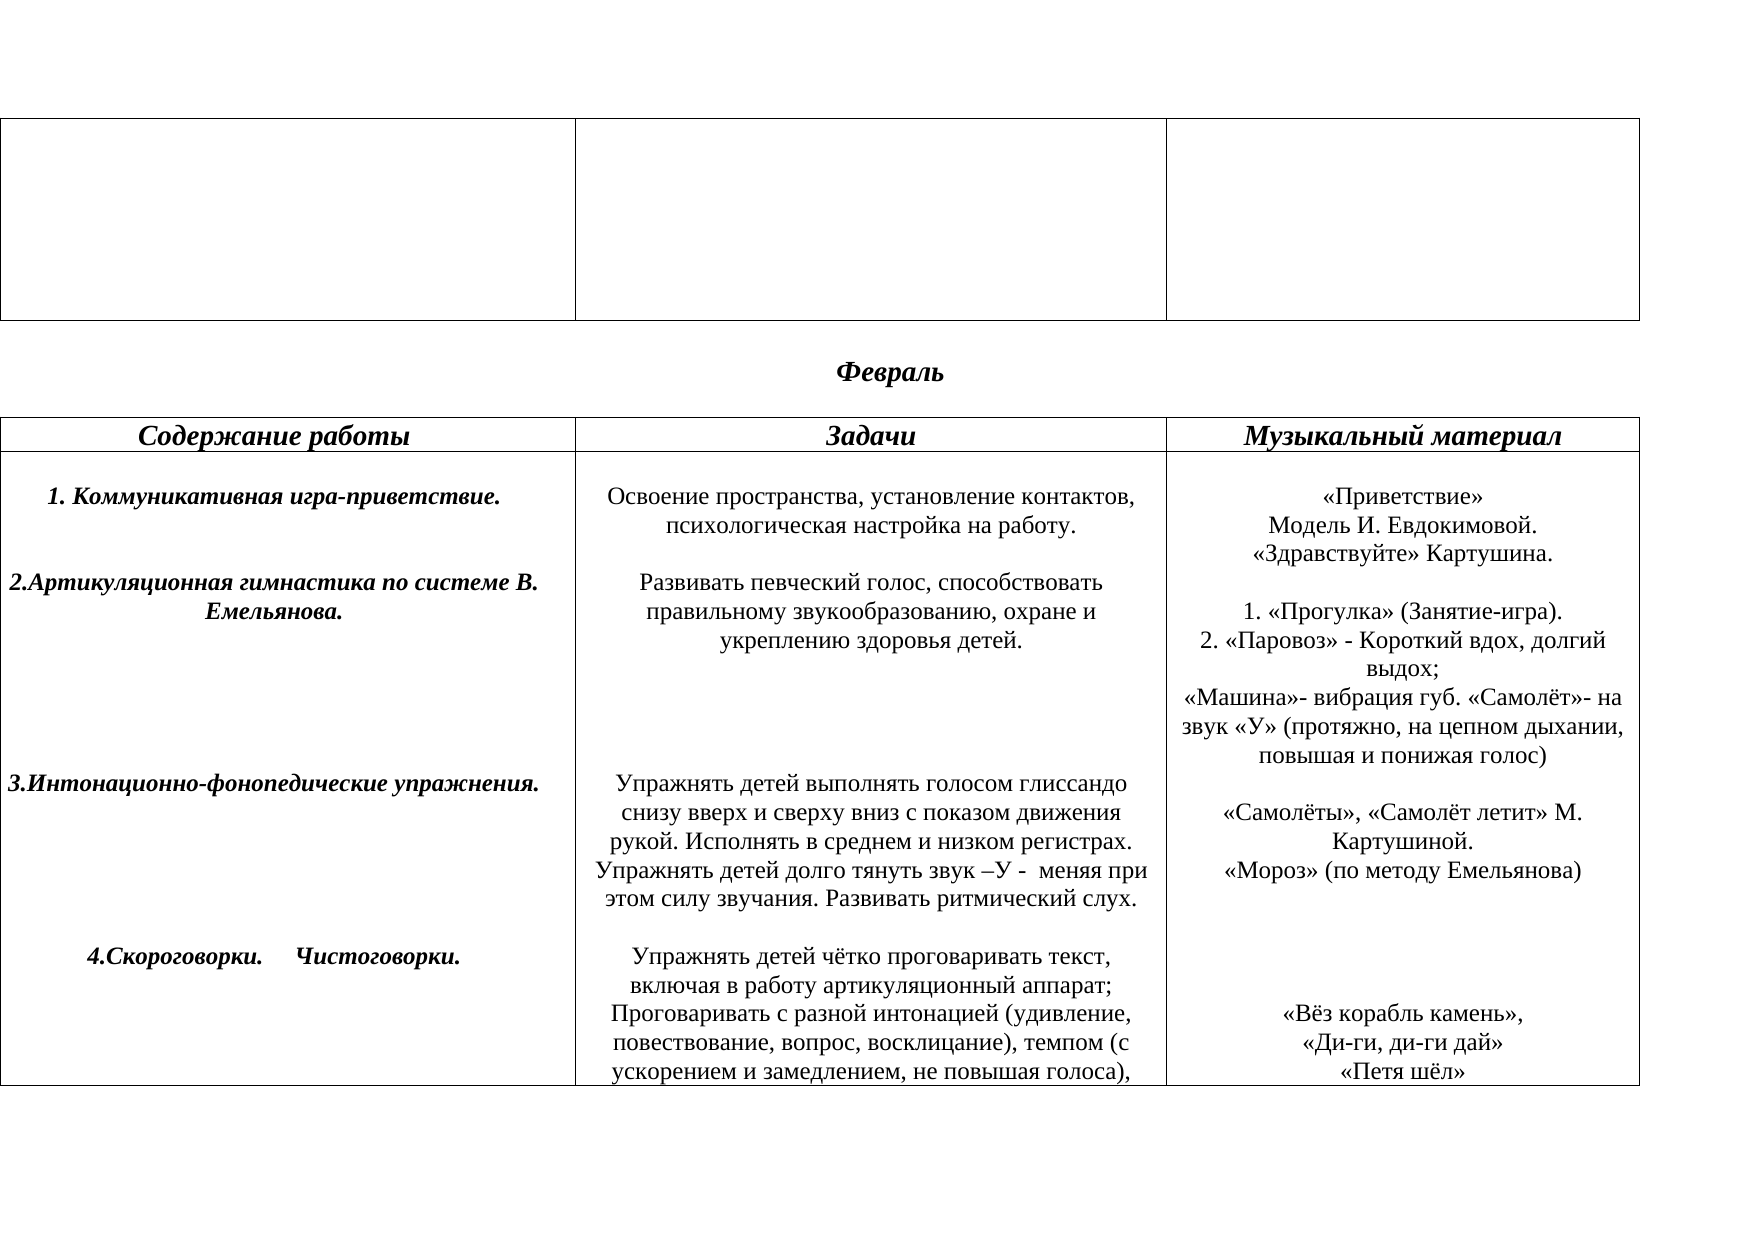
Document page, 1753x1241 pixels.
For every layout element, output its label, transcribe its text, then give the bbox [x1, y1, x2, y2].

table_header Музыкальный материал [1167, 418, 1639, 451]
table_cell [576, 119, 1166, 320]
text Февраль [103, 354, 1677, 388]
table_header Содержание работы [1, 418, 575, 451]
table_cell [576, 452, 1166, 1085]
table_header Задачи [576, 418, 1166, 451]
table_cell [1167, 452, 1639, 1085]
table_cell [1167, 119, 1639, 320]
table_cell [1, 452, 575, 1085]
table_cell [1, 119, 575, 320]
